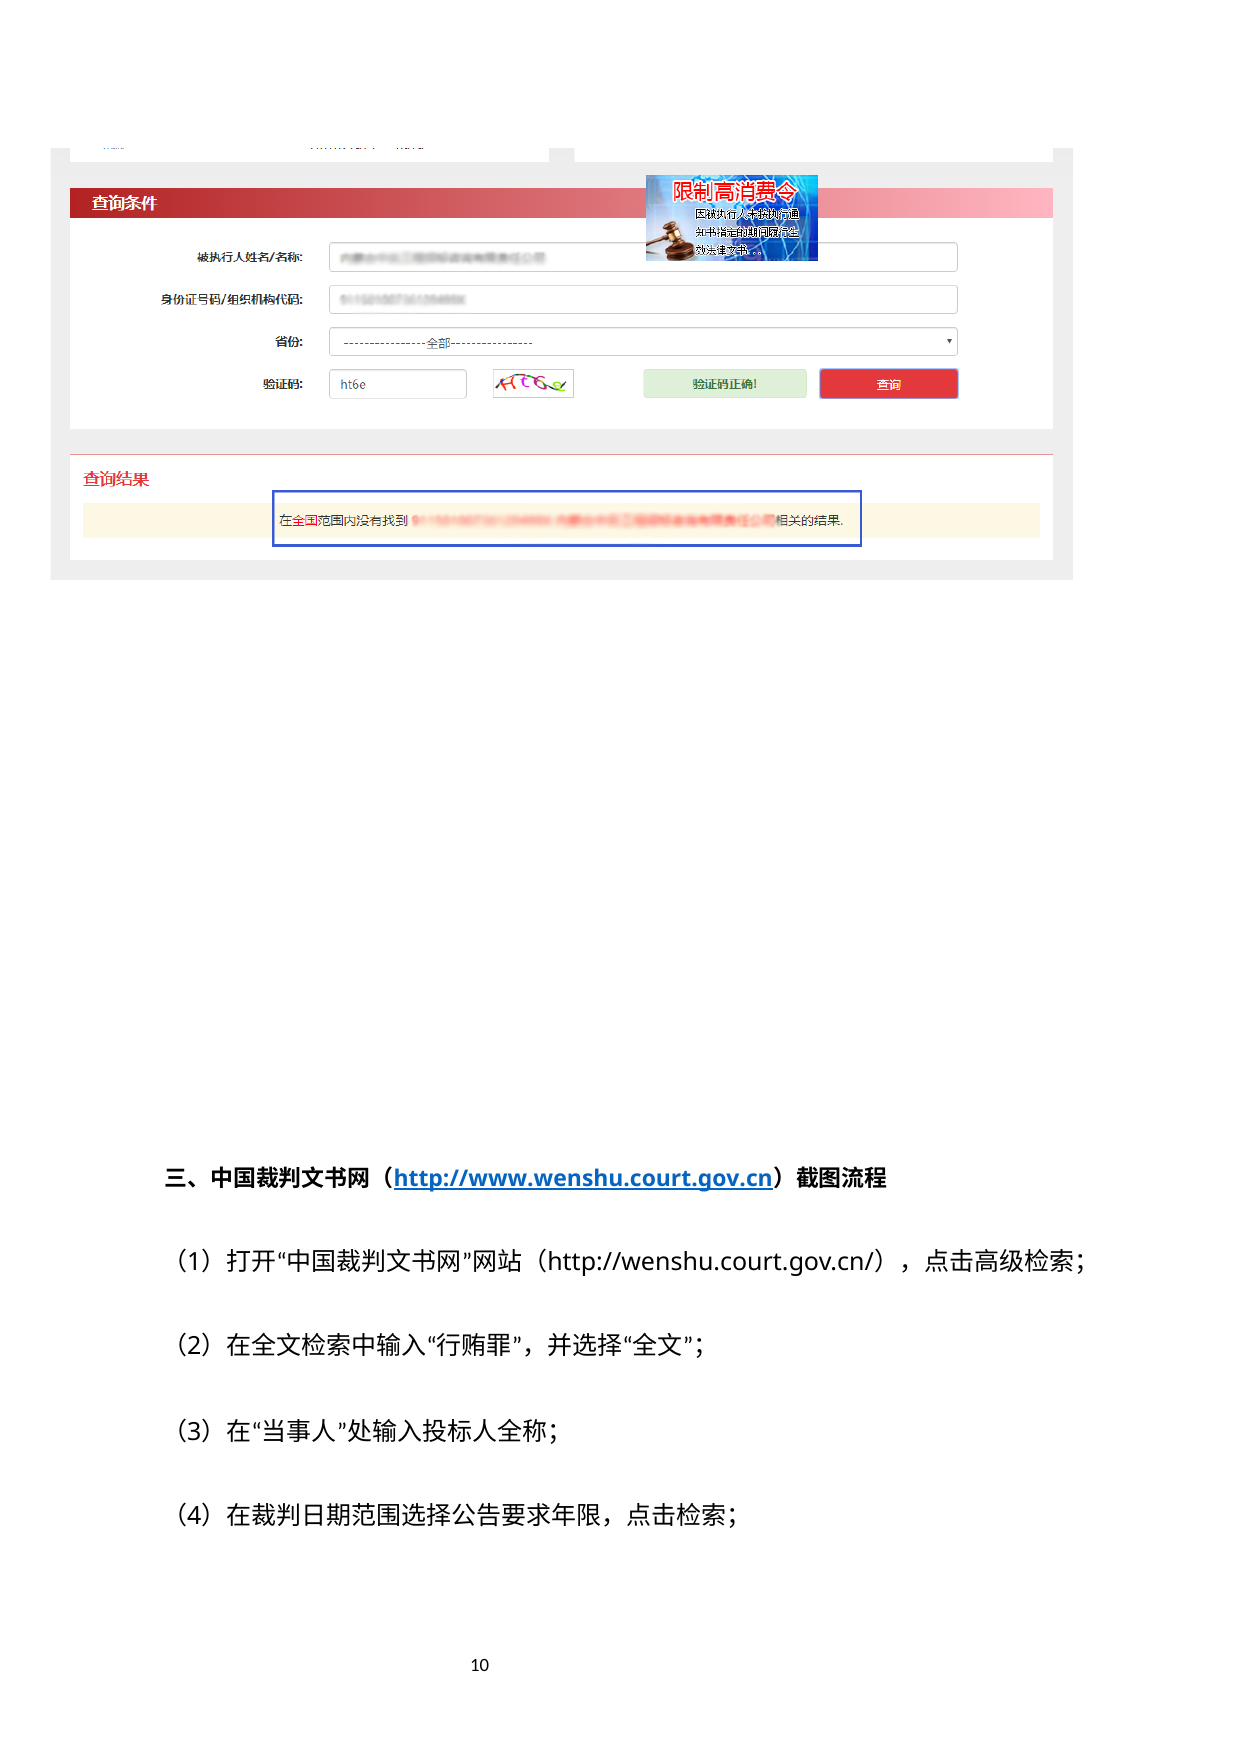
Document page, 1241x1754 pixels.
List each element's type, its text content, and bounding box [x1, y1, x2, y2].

text （3）在“当事人”处输入投标人全称； [118, 1397, 1122, 1462]
text （1）打开“中国裁判文书网”网站（http://wenshu.court.gov.cn/），点击高级检索； [118, 1228, 1122, 1293]
text 三、中国裁判文书网（http://www.wenshu.court.gov.cn）截图流程 [118, 1144, 1122, 1209]
text （4）在裁判日期范围选择公告要求年限，点击检索； [118, 1481, 1122, 1546]
picture [50, 148, 1074, 580]
text （2）在全文检索中输入“行贿罪”，并选择“全文”； [118, 1312, 1122, 1377]
